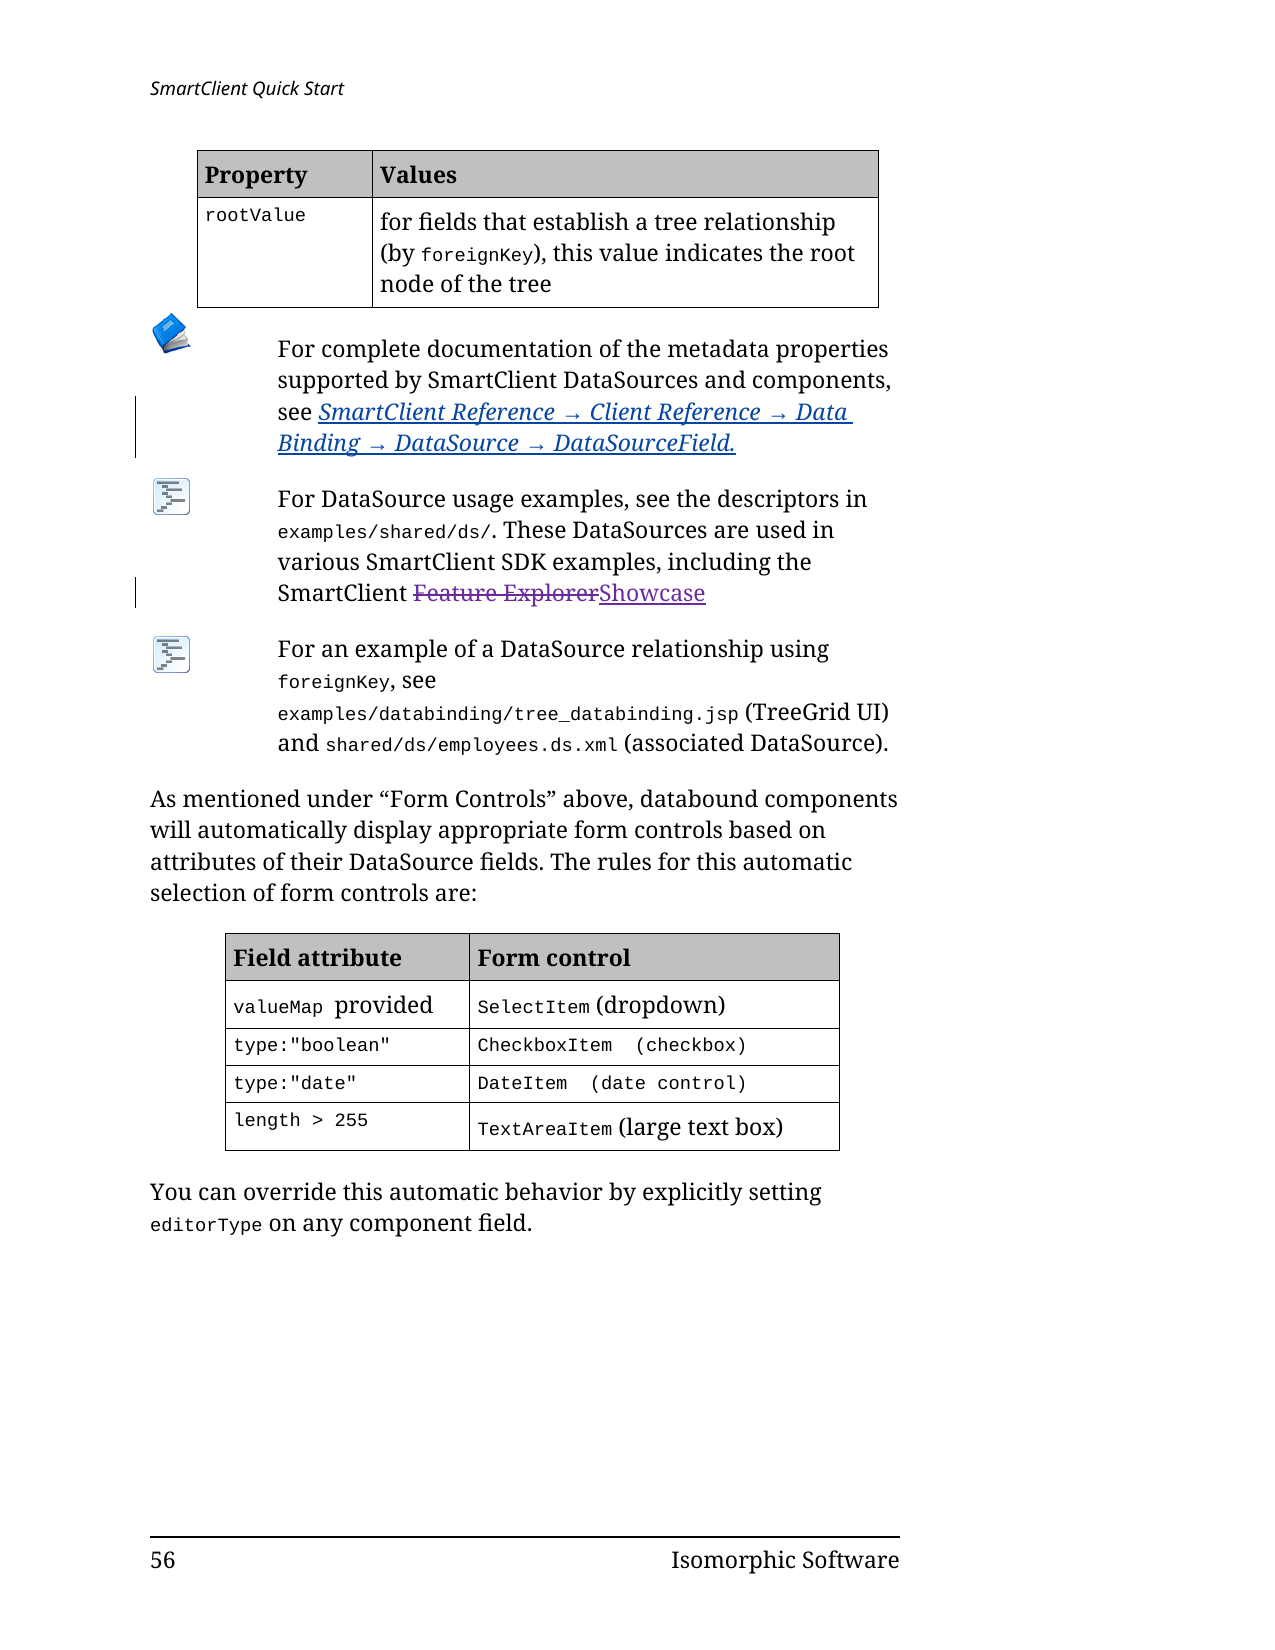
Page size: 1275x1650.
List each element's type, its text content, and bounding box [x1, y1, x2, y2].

text For an example of a DataSource relationship using foreignKey, see examples/databinding/tree_databinding.jsp (TreeGrid UI) and shared/ds/employees.ds.xml (associated DataSource). [277, 633, 900, 758]
table_cell type:"date" [226, 1066, 469, 1102]
table_cell valueMap provided [226, 981, 469, 1028]
text You can override this automatic behavior by explicitly setting editorType on any component field. [150, 1176, 900, 1238]
table_cell TextAreaItem (large text box) [470, 1103, 839, 1149]
picture [150, 475, 192, 517]
text As mentioned under “Form Controls” above, databound components will automatically display appropriate form controls based on attributes of their DataSource fields. The rules for this automatic selection of form controls are: [150, 783, 900, 908]
text For DataSource usage examples, see the descriptors in examples/shared/ds/. These DataSources are used in various SmartClient SDK examples, including the SmartClient [277, 483, 900, 608]
table_cell type:"boolean" [226, 1029, 469, 1065]
picture [150, 312, 192, 354]
text For complete documentation of the metadata properties supported by SmartClient DataSources and components, see [277, 333, 900, 458]
table_cell rootValue [198, 198, 372, 307]
table_header Form control [470, 934, 839, 980]
table_cell SelectItem (dropdown) [470, 981, 839, 1028]
table_header Field attribute [226, 934, 469, 980]
table_header Property [198, 151, 372, 197]
table_cell DateItem (date control) [470, 1066, 839, 1102]
table_cell for fields that establish a tree relationship (by foreignKey), this value indicates the root node of the tree [373, 198, 878, 307]
table_cell CheckboxItem (checkbox) [470, 1029, 839, 1065]
picture [150, 633, 192, 675]
table_header Values [373, 151, 878, 197]
table_cell length > 255 [226, 1103, 469, 1149]
